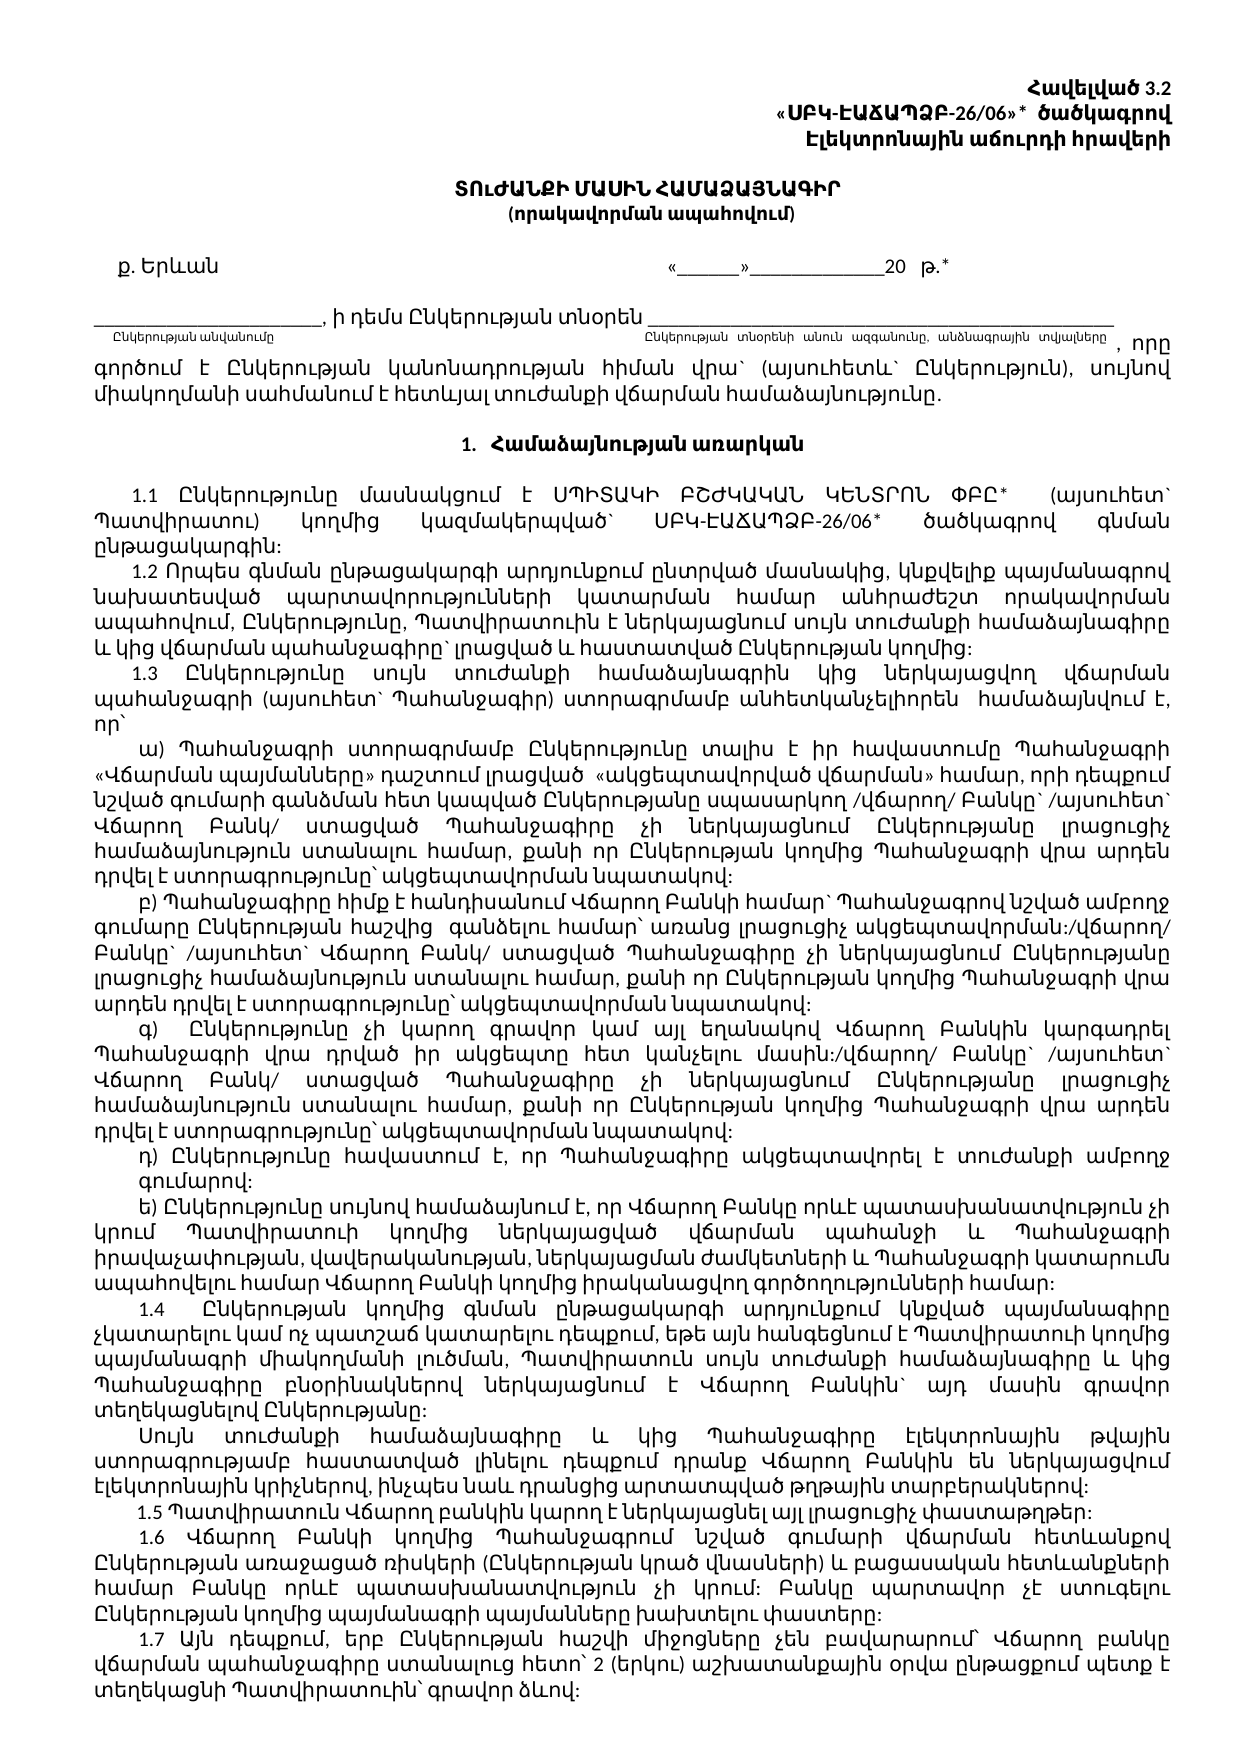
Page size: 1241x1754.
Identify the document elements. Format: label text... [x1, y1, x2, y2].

text Սույն տուժանքի համաձայնագիրը և կից Պահանջագիրը էլեկտրոնային թվային ստորագրությամբ հաստատված լինելու դեպքում դրանք Վճարող Բանկին են ներկայացվում էլեկտրոնային կրիչներով, ինչպես նաև դրանցից արտատպված թղթային տարբերակներով: [94, 1423, 1171, 1499]
text (որակավորման ապահովում) [94, 202, 1171, 225]
text «ՍԲԿ-ԷԱՃԱՊՁԲ-26/06»* ծածկագրով [94, 100, 1171, 126]
text ա) Պահանջագրի ստորագրմամբ Ընկերությունը տալիս է իր հավաստումը Պահանջագրի «Վճարման պայմանները» դաշտում լրացված «ակցեպտավորված վճարման» համար, որի դեպքում նշված գումարի գանձման հետ կապված Ընկերությանը սպասարկող /վճարող/ Բանկը` /այսուհետ` Վճարող Բանկ/ ստացված Պահանջագիրը չի ներկայացնում Ընկերությանը լրացուցիչ համաձայնություն ստանալու համար, քանի որ Ընկերության կողմից Պահանջագրի վրա արդեն դրվել է ստորագրությունը՝ ակցեպտավորման նպատակով: [94, 737, 1171, 889]
text 1.1 Ընկերությունը մասնակցում է ՍՊԻՏԱԿԻ ԲՇԺԿԱԿԱՆ ԿԵՆՏՐՈՆ ՓԲԸ* (այսուհետ` Պատվիրատու) կողմից կազմակերպված` ՍԲԿ-ԷԱՃԱՊՁԲ-26/06* ծածկագրով գնման ընթացակարգին: [94, 482, 1171, 559]
text 1.7 Այն դեպքում, երբ Ընկերության հաշվի միջոցները չեն բավարարում՝ Վճարող բանկը վճարման պահանջագիրը ստանալուց հետո՝ 2 (երկու) աշխատանքային օրվա ընթացքում պետք է տեղեկացնի Պատվիրատուին՝ գրավոր ձևով: [94, 1626, 1171, 1702]
text Ընկերության անվանումը Ընկերության տնօրենի անուն ազգանունը, անձնագրային տվյալները , որը գործում է Ընկերության կանոնադրության հիման վրա` (այսուհետև` Ընկերություն), սույնով միակողմանի սահմանում է հետևյալ տուժանքի վճարման համաձայնությունը. [94, 330, 1171, 406]
text 1.6 Վճարող Բանկի կողմից Պահանջագրում նշված գումարի վճարման հետևանքով Ընկերության առաջացած ռիսկերի (Ընկերության կրած վնասների) և բացասական հետևանքների համար Բանկը որևէ պատասխանատվություն չի կրում: Բանկը պարտավոր չէ ստուգելու Ընկերության կողմից պայմանագրի պայմանները խախտելու փաստերը: [94, 1524, 1171, 1626]
text ե) Ընկերությունը սույնով համաձայնում է, որ Վճարող Բանկը որևէ պատասխանատվություն չի կրում Պատվիրատուի կողմից ներկայացված վճարման պահանջի և Պահանջագրի իրավաչափության, վավերականության, ներկայացման ժամկետների և Պահանջագրի կատարումն ապահովելու համար Վճարող Բանկի կողմից իրականացվող գործողությունների համար: [94, 1194, 1171, 1296]
text գ) Ընկերությունը չի կարող գրավոր կամ այլ եղանակով Վճարող Բանկին կարգադրել Պահանջագրի վրա դրված իր ակցեպտը հետ կանչելու մասին:/վճարող/ Բանկը` /այսուհետ` Վճարող Բանկ/ ստացված Պահանջագիրը չի ներկայացնում Ընկերությանը լրացուցիչ համաձայնություն ստանալու համար, քանի որ Ընկերության կողմից Պահանջագրի վրա արդեն դրվել է ստորագրությունը՝ ակցեպտավորման նպատակով: [94, 1016, 1171, 1143]
text Հավելված 3.2 [94, 75, 1171, 100]
text ք. Երևան «______»_____________20 թ.* [94, 254, 1171, 279]
text Էլեկտրոնային աճուրդի հրավերի [94, 126, 1171, 151]
text 1. Համաձայնության առարկան [94, 432, 1171, 457]
text 1.5 Պատվիրատուն Վճարող բանկին կարող է ներկայացնել այլ լրացուցիչ փաստաթղթեր: [94, 1499, 1171, 1524]
text 1.3 Ընկերությունը սույն տուժանքի համաձայնագրին կից ներկայացվող վճարման պահանջագրի (այսուհետ` Պահանջագիր) ստորագրմամբ անհետկանչելիորեն համաձայնվում է, որ՝ [94, 660, 1171, 737]
text դ) Ընկերությունը հավաստում է, որ Պահանջագիրը ակցեպտավորել է տուժանքի ամբողջ գումարով: [138, 1143, 1171, 1194]
text 1.4 Ընկերության կողմից գնման ընթացակարգի արդյունքում կնքված պայմանագիրը չկատարելու կամ ոչ պատշաճ կատարելու դեպքում, եթե այն հանգեցնում է Պատվիրատուի կողմից պայմանագրի միակողմանի լուծման, Պատվիրատուն սույն տուժանքի համաձայնագիրը և կից Պահանջագիրը բնօրինակներով ներկայացնում է Վճարող Բանկին` այդ մասին գրավոր տեղեկացնելով Ընկերությանը: [94, 1296, 1171, 1423]
text 1.2 Որպես գնման ընթացակարգի արդյունքում ընտրված մասնակից, կնքվելիք պայմանագրով նախատեսված պարտավորությունների կատարման համար անհրաժեշտ որակավորման ապահովում, Ընկերությունը, Պատվիրատուին է ներկայացնում սույն տուժանքի համաձայնագիրը և կից վճարման պահանջագիրը` լրացված և հաստատված Ընկերության կողմից: [94, 559, 1171, 660]
text բ) Պահանջագիրը հիմք է հանդիսանում Վճարող Բանկի համար` Պահանջագրով նշված ամբողջ գումարը Ընկերության հաշվից գանձելու համար՝ առանց լրացուցիչ ակցեպտավորման:/վճարող/ Բանկը` /այսուհետ` Վճարող Բանկ/ ստացված Պահանջագիրը չի ներկայացնում Ընկերությանը լրացուցիչ համաձայնություն ստանալու համար, քանի որ Ընկերության կողմից Պահանջագրի վրա արդեն դրվել է ստորագրությունը՝ ակցեպտավորման նպատակով: [94, 889, 1171, 1016]
text ՏՈւԺԱՆՔԻ ՄԱՍԻՆ ՀԱՄԱՁԱՅՆԱԳԻՐ [94, 177, 1171, 202]
text ______________________, ի դեմս Ընկերության տնօրեն _____________________________________________ [94, 304, 1171, 330]
